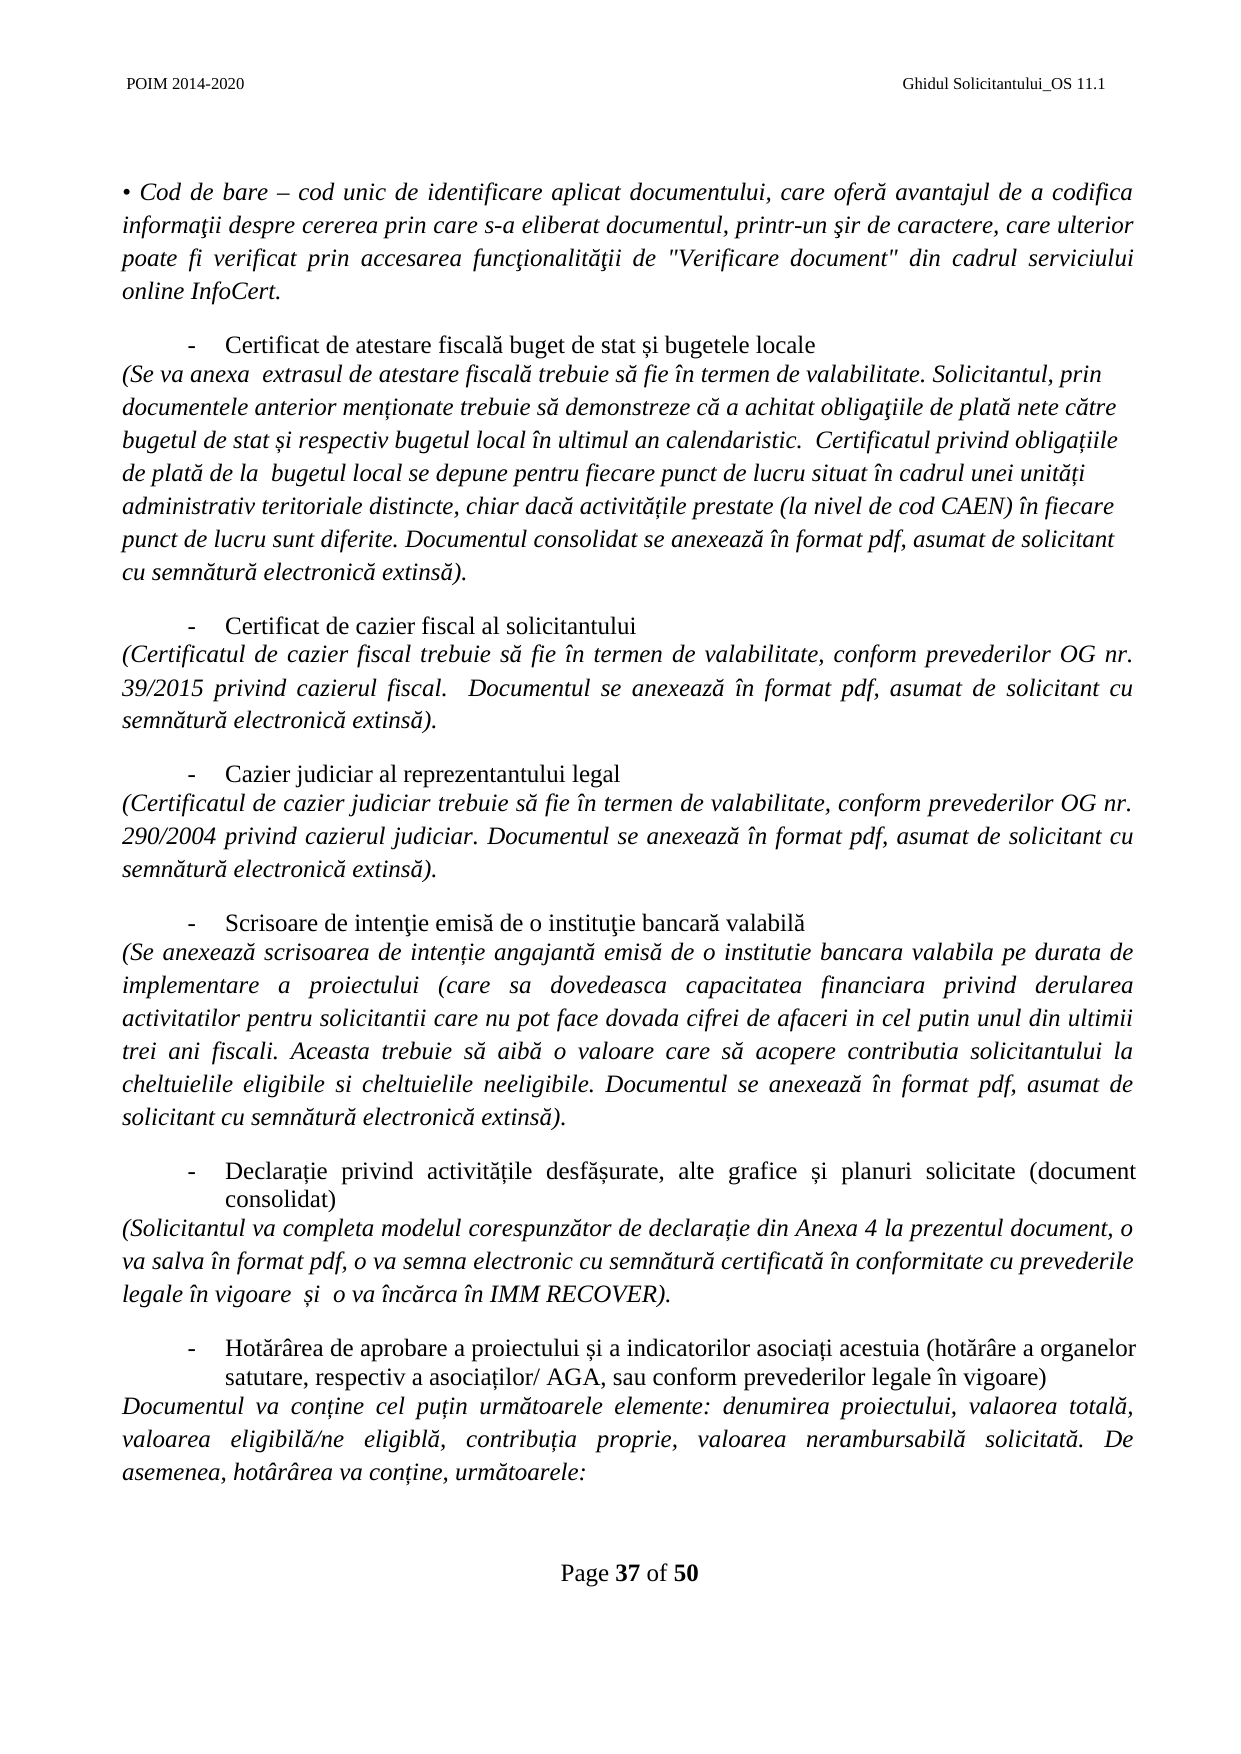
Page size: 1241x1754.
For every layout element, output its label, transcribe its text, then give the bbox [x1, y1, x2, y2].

list Certificat de cazier fiscal al solicitantului [187, 611, 1137, 639]
text • Cod de bare – cod unic de identificare aplicat documentului, care oferă avantajul de a codifica informaţii despre cererea prin care s-a eliberat documentul, printr-un şir de caractere, care ulterior poate fi verificat prin accesarea funcţionalităţii de "Verificare document" din cadrul serviciului online InfoCert. [122, 177, 1137, 305]
list Scrisoare de intenţie emisă de o instituţie bancară valabilă [187, 908, 1137, 937]
text (Se va anexa extrasul de atestare fiscală trebuie să fie în termen de valabilitate. Solicitantul, prin documentele anterior menționate trebuie să demonstreze că a achitat obligaţiile de plată nete către bugetul de stat și respectiv bugetul local în ultimul an calendaristic. Certificatul privind obligațiile de plată de la bugetul local se depune pentru fiecare punct de lucru situat în cadrul unei unități administrativ teritoriale distincte, chiar dacă activitățile prestate (la nivel de cod CAEN) în fiecare punct de lucru sunt diferite. Documentul consolidat se anexează în format pdf, asumat de solicitant cu semnătură electronică extinsă). [122, 359, 1137, 586]
text (Certificatul de cazier judiciar trebuie să fie în termen de valabilitate, conform prevederilor OG nr. 290/2004 privind cazierul judiciar. Documentul se anexează în format pdf, asumat de solicitant cu semnătură electronică extinsă). [122, 788, 1137, 883]
list Declarație privind activitățile desfășurate, alte grafice și planuri solicitate (document consolidat) [187, 1156, 1137, 1213]
list Certificat de atestare fiscală buget de stat și bugetele locale [187, 330, 1137, 359]
list Hotărârea de aprobare a proiectului și a indicatorilor asociați acestuia (hotărâre a organelor satutare, respectiv a asociaților/ AGA, sau conform prevederilor legale în vigoare) [187, 1333, 1137, 1391]
list Cazier judiciar al reprezentantului legal [187, 759, 1137, 788]
text (Solicitantul va completa modelul corespunzător de declarație din Anexa 4 la prezentul document, o va salva în format pdf, o va semna electronic cu semnătură certificată în conformitate cu prevederile legale în vigoare și o va încărca în IMM RECOVER). [122, 1213, 1137, 1308]
text (Se anexează scrisoarea de intenție angajantă emisă de o institutie bancara valabila pe durata de implementare a proiectului (care sa dovedeasca capacitatea financiara privind derularea activitatilor pentru solicitantii care nu pot face dovada cifrei de afaceri in cel putin unul din ultimii trei ani fiscali. Aceasta trebuie să aibă o valoare care să acopere contributia solicitantului la cheltuielile eligibile si cheltuielile neeligibile. Documentul se anexează în format pdf, asumat de solicitant cu semnătură electronică extinsă). [122, 937, 1137, 1131]
text (Certificatul de cazier fiscal trebuie să fie în termen de valabilitate, conform prevederilor OG nr. 39/2015 privind cazierul fiscal. Documentul se anexează în format pdf, asumat de solicitant cu semnătură electronică extinsă). [122, 639, 1137, 734]
text Documentul va conține cel puțin următoarele elemente: denumirea proiectului, valaorea totală, valoarea eligibilă/ne eligiblă, contribuția proprie, valoarea nerambursabilă solicitată. De asemenea, hotârârea va conține, următoarele: [122, 1391, 1137, 1486]
